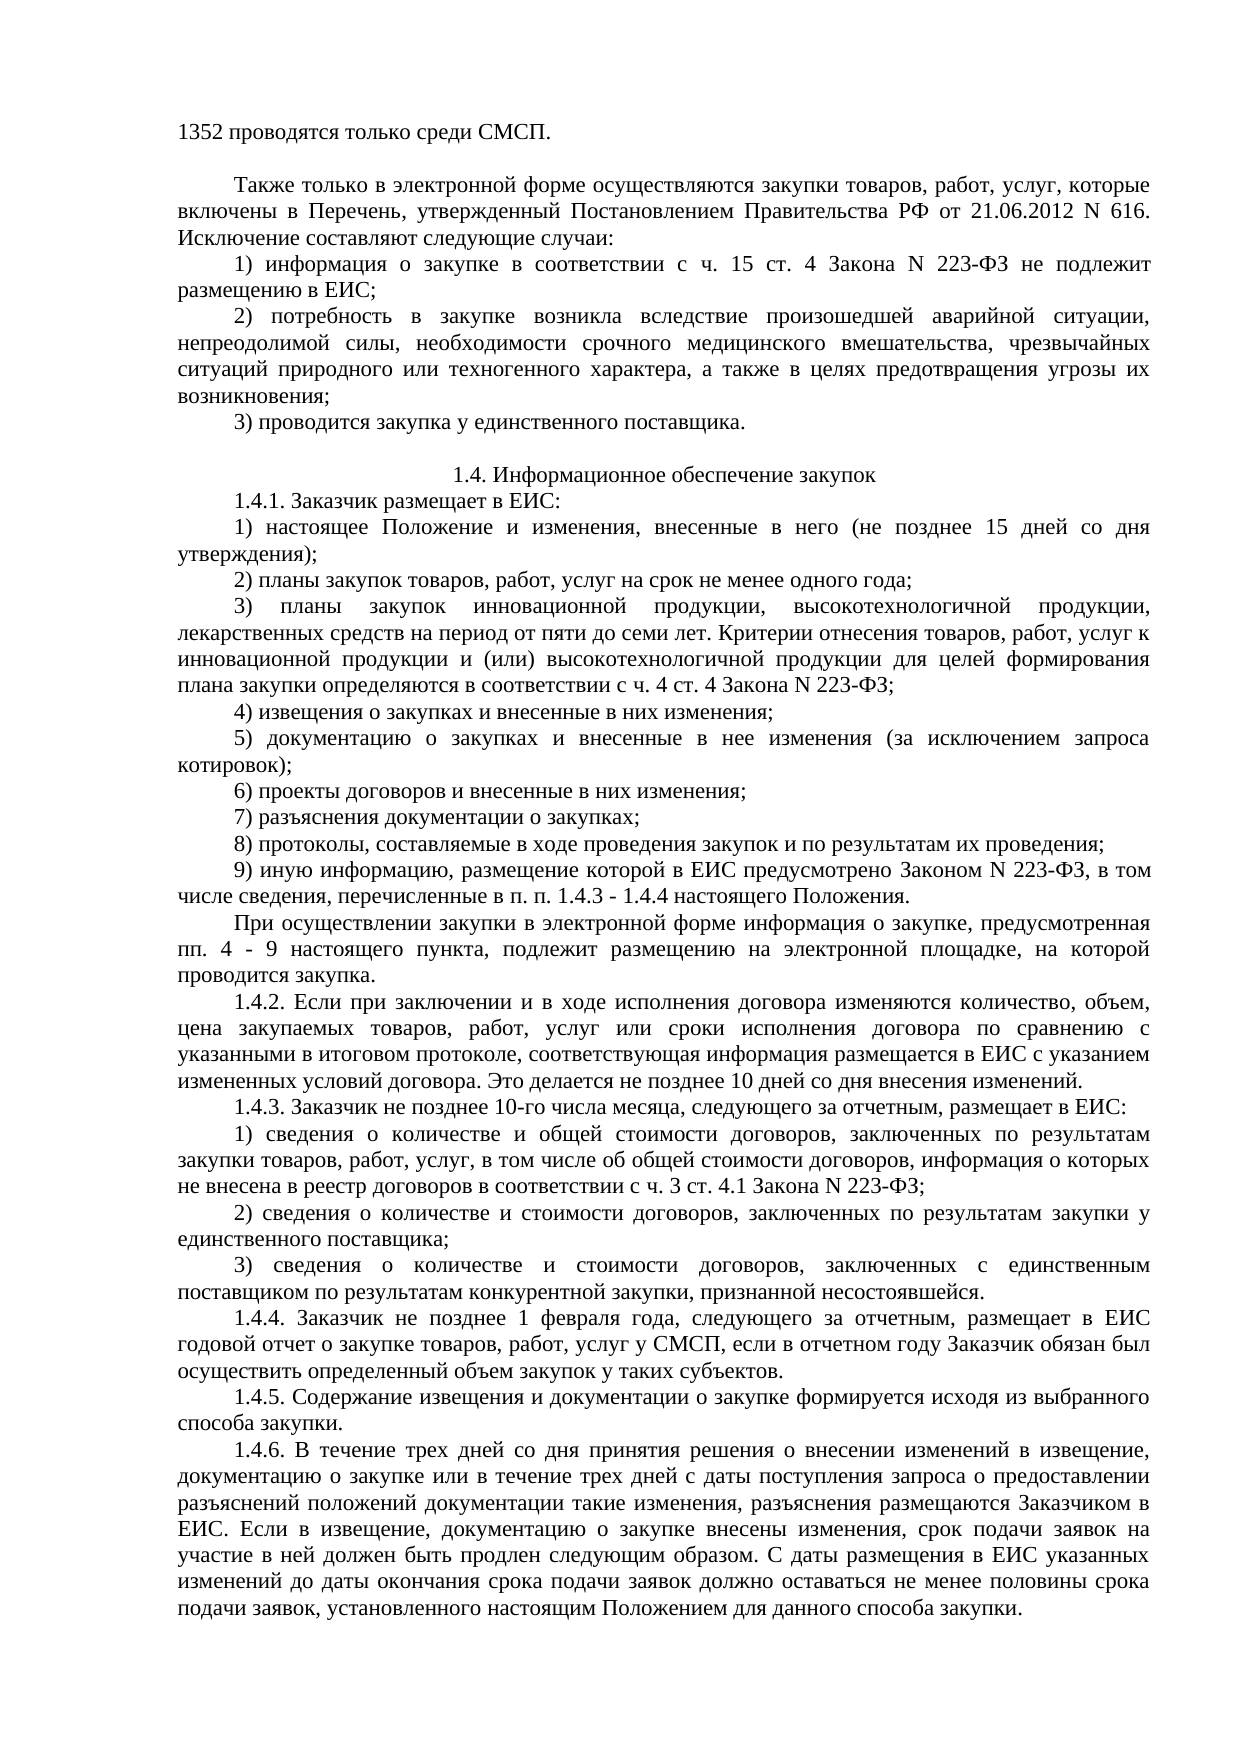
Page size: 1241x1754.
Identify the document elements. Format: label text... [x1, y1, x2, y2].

text 3) сведения о количестве и стоимости договоров, заключенных с единственным поставщиком по результатам конкурентной закупки, признанной несостоявшейся. [177, 1251, 1152, 1304]
text 2) сведения о количестве и стоимости договоров, заключенных по результатам закупки у единственного поставщика; [177, 1199, 1152, 1251]
text 1.4.4. Заказчик не позднее 1 февраля года, следующего за отчетным, размещает в ЕИС годовой отчет о закупке товаров, работ, услуг у СМСП, если в отчетном году Заказчик обязан был осуществить определенный объем закупок у таких субъектов. [177, 1304, 1152, 1383]
text 1.4.2. Если при заключении и в ходе исполнения договора изменяются количество, объем, цена закупаемых товаров, работ, услуг или сроки исполнения договора по сравнению с указанными в итоговом протоколе, соответствующая информация размещается в ЕИС с указанием измененных условий договора. Это делается не позднее 10 дней со дня внесения изменений. [177, 988, 1152, 1093]
text 2) планы закупок товаров, работ, услуг на срок не менее одного года; [177, 566, 1152, 592]
text 1) сведения о количестве и общей стоимости договоров, заключенных по результатам закупки товаров, работ, услуг, в том числе об общей стоимости договоров, информация о которых не внесена в реестр договоров в соответствии с ч. 3 ст. 4.1 Закона N 223-ФЗ; [177, 1119, 1152, 1199]
text 9) иную информацию, размещение которой в ЕИС предусмотрено Законом N 223-ФЗ, в том числе сведения, перечисленные в п. п. 1.4.3 - 1.4.4 настоящего Положения. [177, 856, 1152, 909]
text 5) документацию о закупках и внесенные в нее изменения (за исключением запроса котировок); [177, 724, 1152, 777]
text 2) потребность в закупке возникла вследствие произошедшей аварийной ситуации, непреодолимой силы, необходимости срочного медицинского вмешательства, чрезвычайных ситуаций природного или техногенного характера, а также в целях предотвращения угрозы их возникновения; [177, 303, 1152, 408]
text 1.4.3. Заказчик не позднее 10-го числа месяца, следующего за отчетным, размещает в ЕИС: [177, 1093, 1152, 1119]
text 6) проекты договоров и внесенные в них изменения; [177, 777, 1152, 803]
text 1.4.6. В течение трех дней со дня принятия решения о внесении изменений в извещение, документацию о закупке или в течение трех дней с даты поступления запроса о предоставлении разъяснений положений документации такие изменения, разъяснения размещаются Заказчиком в ЕИС. Если в извещение, документацию о закупке внесены изменения, срок подачи заявок на участие в ней должен быть продлен следующим образом. С даты размещения в ЕИС указанных изменений до даты окончания срока подачи заявок должно оставаться не менее половины срока подачи заявок, установленного настоящим Положением для данного способа закупки. [177, 1436, 1152, 1620]
text 3) планы закупок инновационной продукции, высокотехнологичной продукции, лекарственных средств на период от пяти до семи лет. Критерии отнесения товаров, работ, услуг к инновационной продукции и (или) высокотехнологичной продукции для целей формирования плана закупки определяются в соответствии с ч. 4 ст. 4 Закона N 223-ФЗ; [177, 592, 1152, 698]
text 8) протоколы, составляемые в ходе проведения закупок и по результатам их проведения; [177, 830, 1152, 856]
text 1) настоящее Положение и изменения, внесенные в него (не позднее 15 дней со дня утверждения); [177, 513, 1152, 566]
text 1.4.5. Содержание извещения и документации о закупке формируется исходя из выбранного способа закупки. [177, 1383, 1152, 1436]
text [177, 118, 1152, 144]
text 3) проводится закупка у единственного поставщика. [177, 408, 1152, 434]
text 1) информация о закупке в соответствии с ч. 15 ст. 4 Закона N 223-ФЗ не подлежит размещению в ЕИС; [177, 250, 1152, 303]
text 4) извещения о закупках и внесенные в них изменения; [177, 698, 1152, 724]
text При осуществлении закупки в электронной форме информация о закупке, предусмотренная пп. 4 - 9 настоящего пункта, подлежит размещению на электронной площадке, на которой проводится закупка. [177, 909, 1152, 988]
text 1.4. Информационное обеспечение закупок [177, 461, 1152, 487]
text 1.4.1. Заказчик размещает в ЕИС: [177, 487, 1152, 513]
text 7) разъяснения документации о закупках; [177, 803, 1152, 830]
text Также только в электронной форме осуществляются закупки товаров, работ, услуг, которые включены в Перечень, утвержденный Постановлением Правительства РФ от 21.06.2012 N 616. Исключение составляют следующие случаи: [177, 171, 1152, 250]
